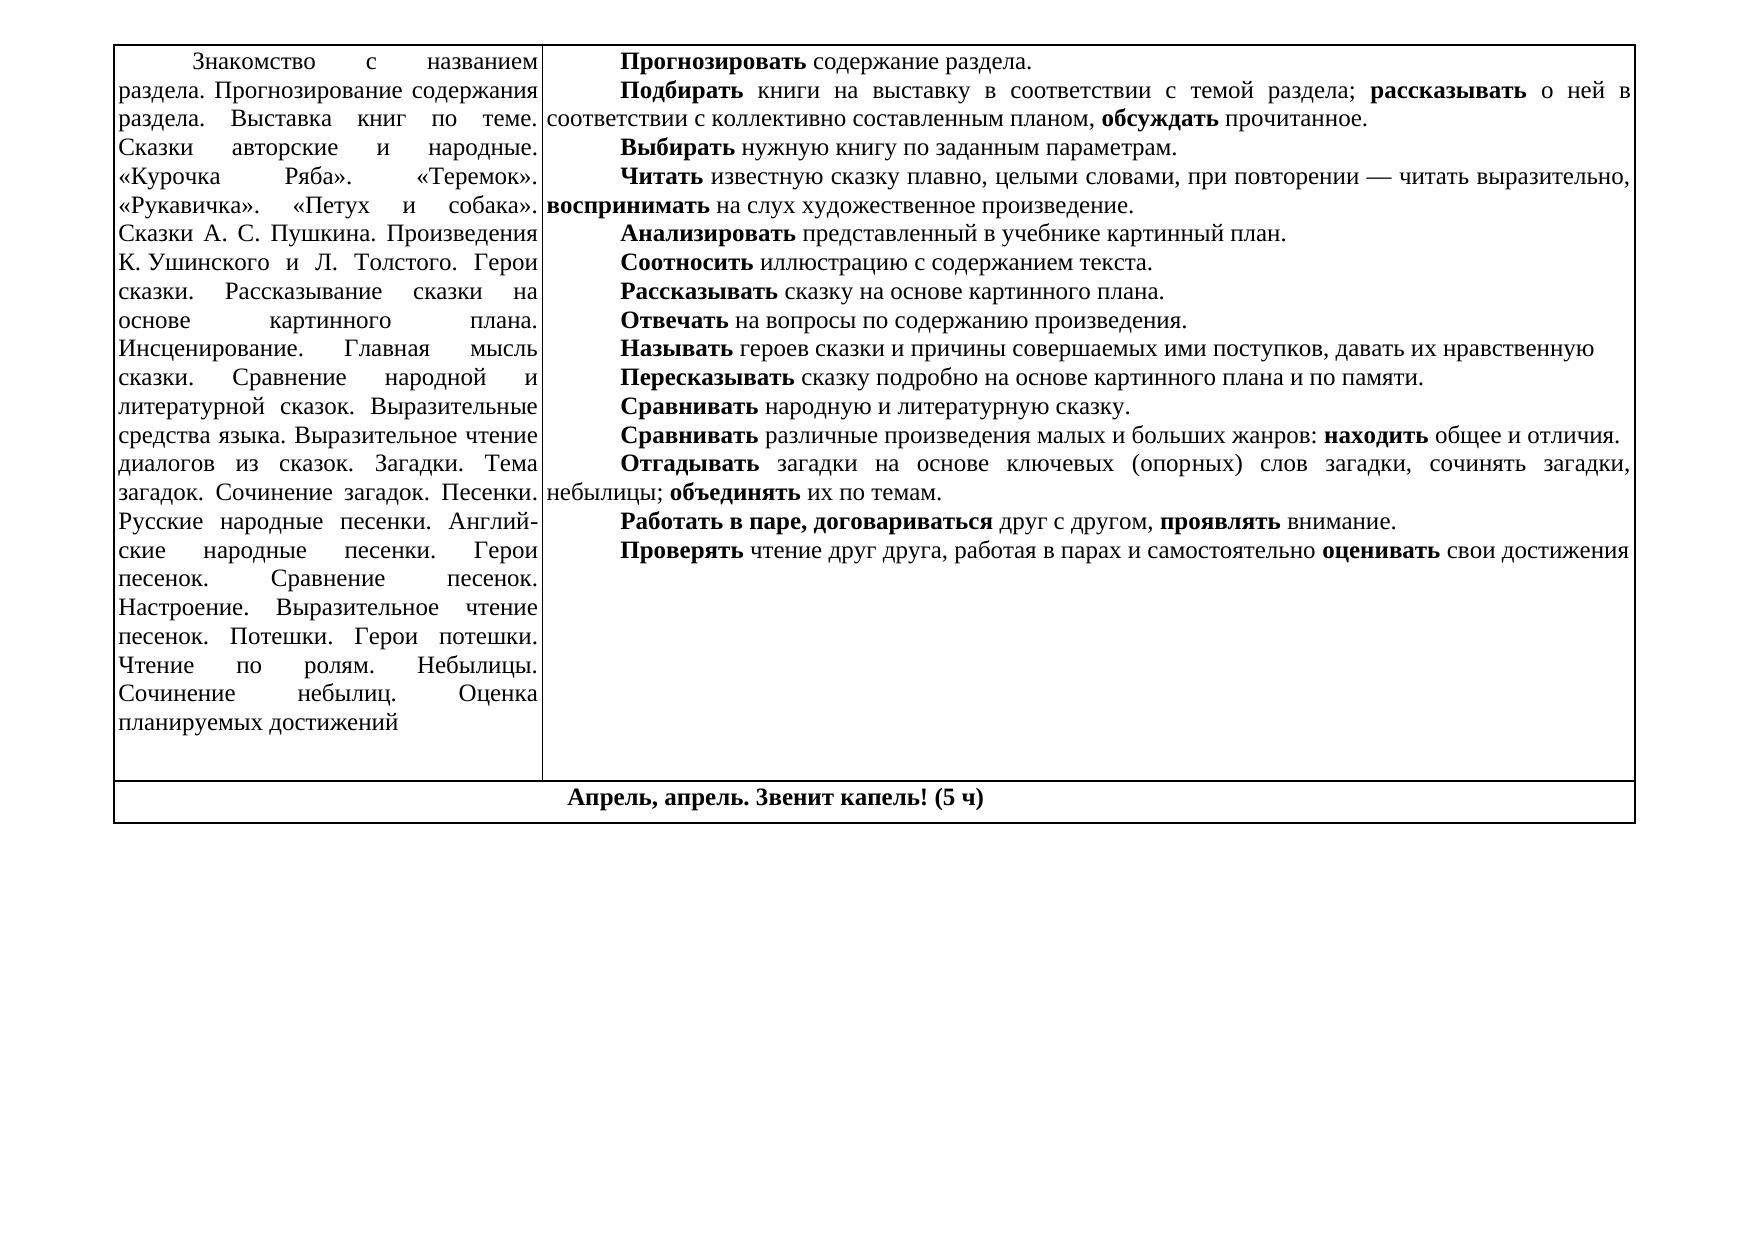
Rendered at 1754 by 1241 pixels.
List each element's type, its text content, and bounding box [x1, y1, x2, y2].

table_cell Прогнозировать содержание раздела. Подбирать книги на выставку в соответствии с темой раздела; рассказывать о ней в соответствии с коллективно составленным планом, обсуждать прочитанное. Выбирать нужную книгу по заданным параметрам. Читать известную сказку плавно, целыми словами, при повторении — читать выразительно, воспринимать на слух художественное произведение. Анализировать представленный в учебнике картинный план. Соотносить иллюстрацию с содержанием текста. Рассказывать сказку на основе картинного плана. Отвечать на вопросы по содержанию произведения. Называть героев сказки и причины совершаемых ими поступков, давать их нравственную Пересказывать сказку подробно на основе картинного плана и по памяти. Сравнивать народную и литературную сказку. Сравнивать различные произведения малых и больших жанров: находить общее и отличия. Отгадывать загадки на основе ключевых (опорных) слов загадки, сочинять загадки, небылицы; объединять их по темам. Работать в паре, договариваться друг с другом, проявлять внимание. Проверять чтение друг друга, работая в парах и самостоятельно оценивать свои достижения [543, 46, 1634, 780]
table_cell Знакомство с названием раздела. Прогнозирование содержания раздела. Выставка книг по теме. Сказки авторские и народные. «Курочка Ряба». «Теремок». «Рукавичка». «Петух и собака». Сказки А. С. Пушкина. Произведения К. Ушинского и Л. Толстого. Герои сказки. Рассказывание сказки на основе картинного плана. Инсценирование. Главная мысль сказки. Сравнение народной и литературной сказок. Выразительные средства языка. Выразительное чтение диалогов из сказок. Загадки. Тема загадок. Сочинение загадок. Песенки. Русские народные песенки. Английские народные песенки. Герои песенок. Сравнение песенок. Настроение. Выразительное чтение песенок. Потешки. Герои потешки. Чтение по ролям. Небылицы. Сочинение небылиц. Оценка планируемых достижений [115, 46, 542, 780]
table_cell Апрель, апрель. 3венит капель! (5 ч) [115, 782, 1634, 822]
